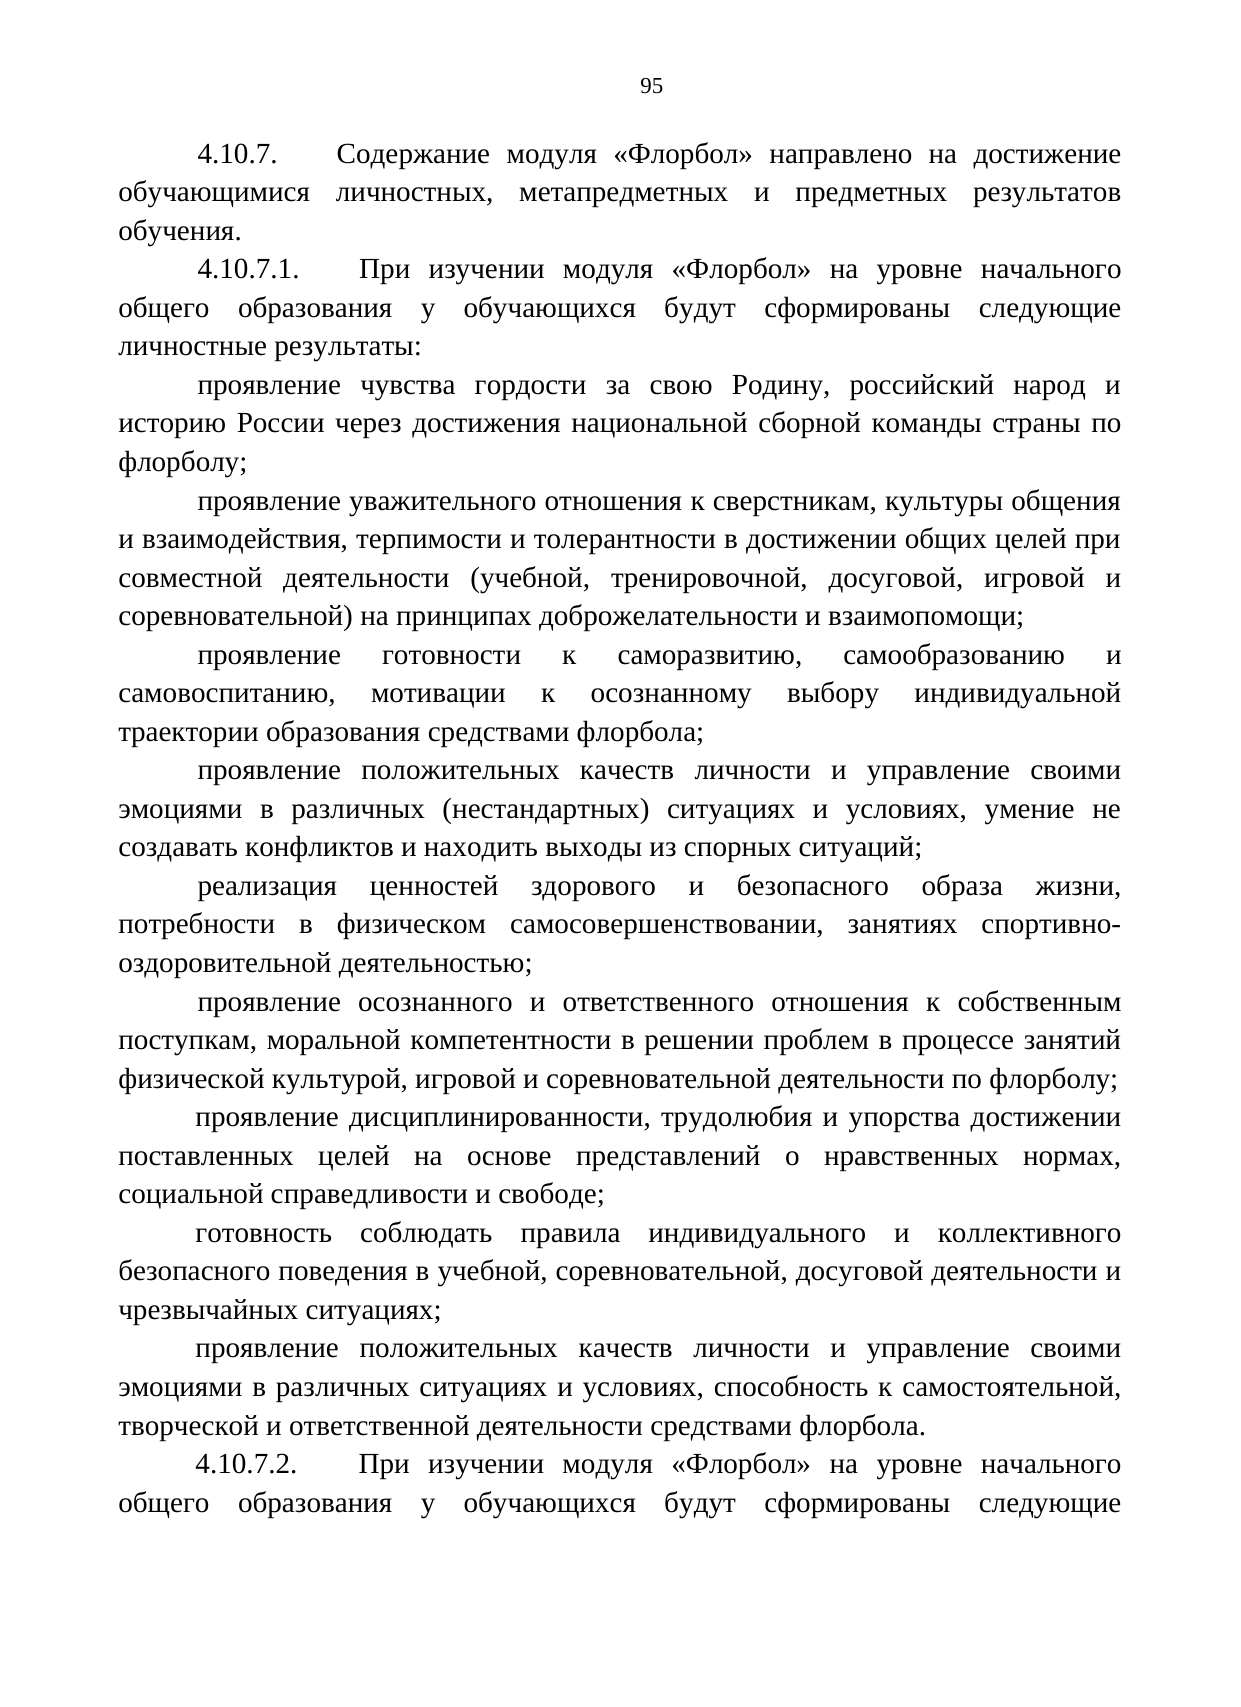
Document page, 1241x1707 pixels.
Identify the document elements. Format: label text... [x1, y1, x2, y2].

text проявление положительных качеств личности и управление своими эмоциями в различных ситуациях и условиях, способность к самостоятельной, творческой и ответственной деятельности средствами флорбола. [118, 1331, 1122, 1441]
list При изучении модуля «Флорбол» на уровне начального общего образования у обучающихся будут сформированы следующие личностные результаты: [118, 251, 1122, 362]
text проявление уважительного отношения к сверстникам, культуры общения и взаимодействия, терпимости и толерантности в достижении общих целей при совместной деятельности (учебной, тренировочной, досуговой, игровой и соревновательной) на принципах доброжелательности и взаимопомощи; [118, 483, 1122, 632]
text проявление положительных качеств личности и управление своими эмоциями в различных (нестандартных) ситуациях и условиях, умение не создавать конфликтов и находить выходы из спорных ситуаций; [118, 752, 1122, 863]
text проявление готовности к саморазвитию, самообразованию и самовоспитанию, мотивации к осознанному выбору индивидуальной траектории образования средствами флорбола; [118, 637, 1122, 747]
text проявление осознанного и ответственного отношения к собственным поступкам, моральной компетентности в решении проблем в процессе занятий физической культурой, игровой и соревновательной деятельности по флорболу; [118, 984, 1122, 1094]
text готовность соблюдать правила индивидуального и коллективного безопасного поведения в учебной, соревновательной, досуговой деятельности и чрезвычайных ситуациях; [118, 1215, 1122, 1326]
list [118, 1446, 1122, 1518]
text проявление чувства гордости за свою Родину, российский народ и историю России через достижения национальной сборной команды страны по флорболу; [118, 367, 1122, 478]
text проявление дисциплинированности, трудолюбия и упорства достижении поставленных целей на основе представлений о нравственных нормах, социальной справедливости и свободе; [118, 1099, 1122, 1210]
list Содержание модуля «Флорбол» направлено на достижение обучающимися личностных, метапредметных и предметных результатов обучения. [118, 136, 1122, 246]
text реализация ценностей здорового и безопасного образа жизни, потребности в физическом самосовершенствовании, занятиях спортивно-оздоровительной деятельностью; [118, 868, 1122, 979]
